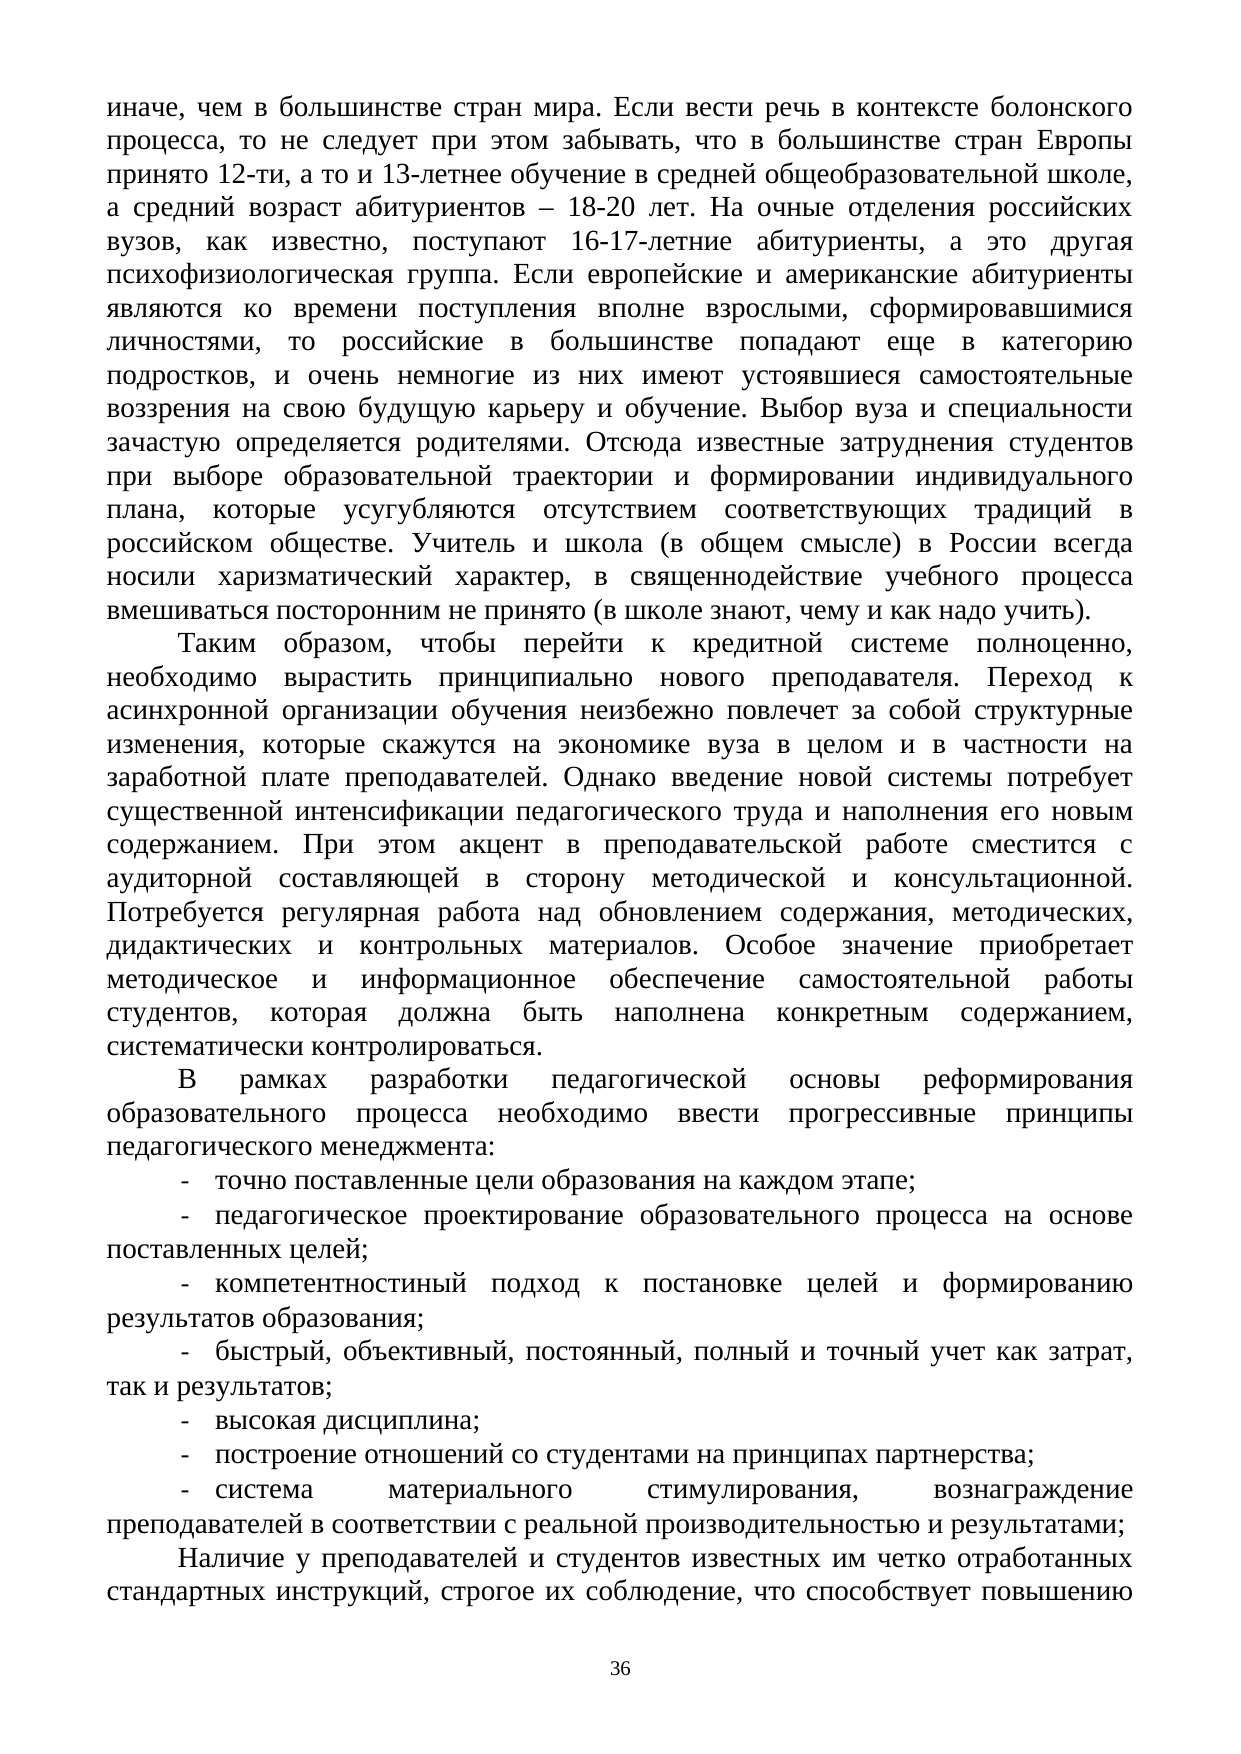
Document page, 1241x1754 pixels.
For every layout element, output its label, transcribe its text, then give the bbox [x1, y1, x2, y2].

text Таким образом, чтобы перейти к кредитной системе полноценно, необходимо вырастить принципиально нового преподавателя. Переход к асинхронной организации обучения неизбежно повлечет за собой структурные изменения, которые скажутся на экономике вуза в целом и в частности на заработной плате преподавателей. Однако введение новой системы потребует существенной интенсификации педагогического труда и наполнения его новым содержанием. При этом акцент в преподавательской работе сместится с аудиторной составляющей в сторону методической и консультационной. Потребуется регулярная работа над обновлением содержания, методических, дидактических и контрольных материалов. Особое значение приобретает методическое и информационное обеспечение самостоятельной работы студентов, которая должна быть наполнена конкретным содержанием, систематически контролироваться. [106, 625, 1134, 1061]
text система материального стимулирования, вознаграждение преподавателей в соответствии с реальной производительностью и результатами; [106, 1471, 1134, 1540]
text точно поставленные цели образования на каждом этапе; [106, 1162, 1134, 1197]
text компетентностиный подход к постановке целей и формированию результатов образования; [106, 1265, 1134, 1333]
text быстрый, объективный, постоянный, полный и точный учет как затрат, так и результатов; [106, 1333, 1134, 1402]
text педагогическое проектирование образовательного процесса на основе поставленных целей; [106, 1197, 1134, 1265]
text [106, 89, 1134, 625]
text построение отношений со студентами на принципах партнерства; [106, 1437, 1134, 1471]
text В рамках разработки педагогической основы реформирования образовательного процесса необходимо ввести прогрессивные принципы педагогического менеджмента: [106, 1061, 1134, 1162]
text высокая дисциплина; [106, 1402, 1134, 1437]
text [106, 1540, 1134, 1607]
